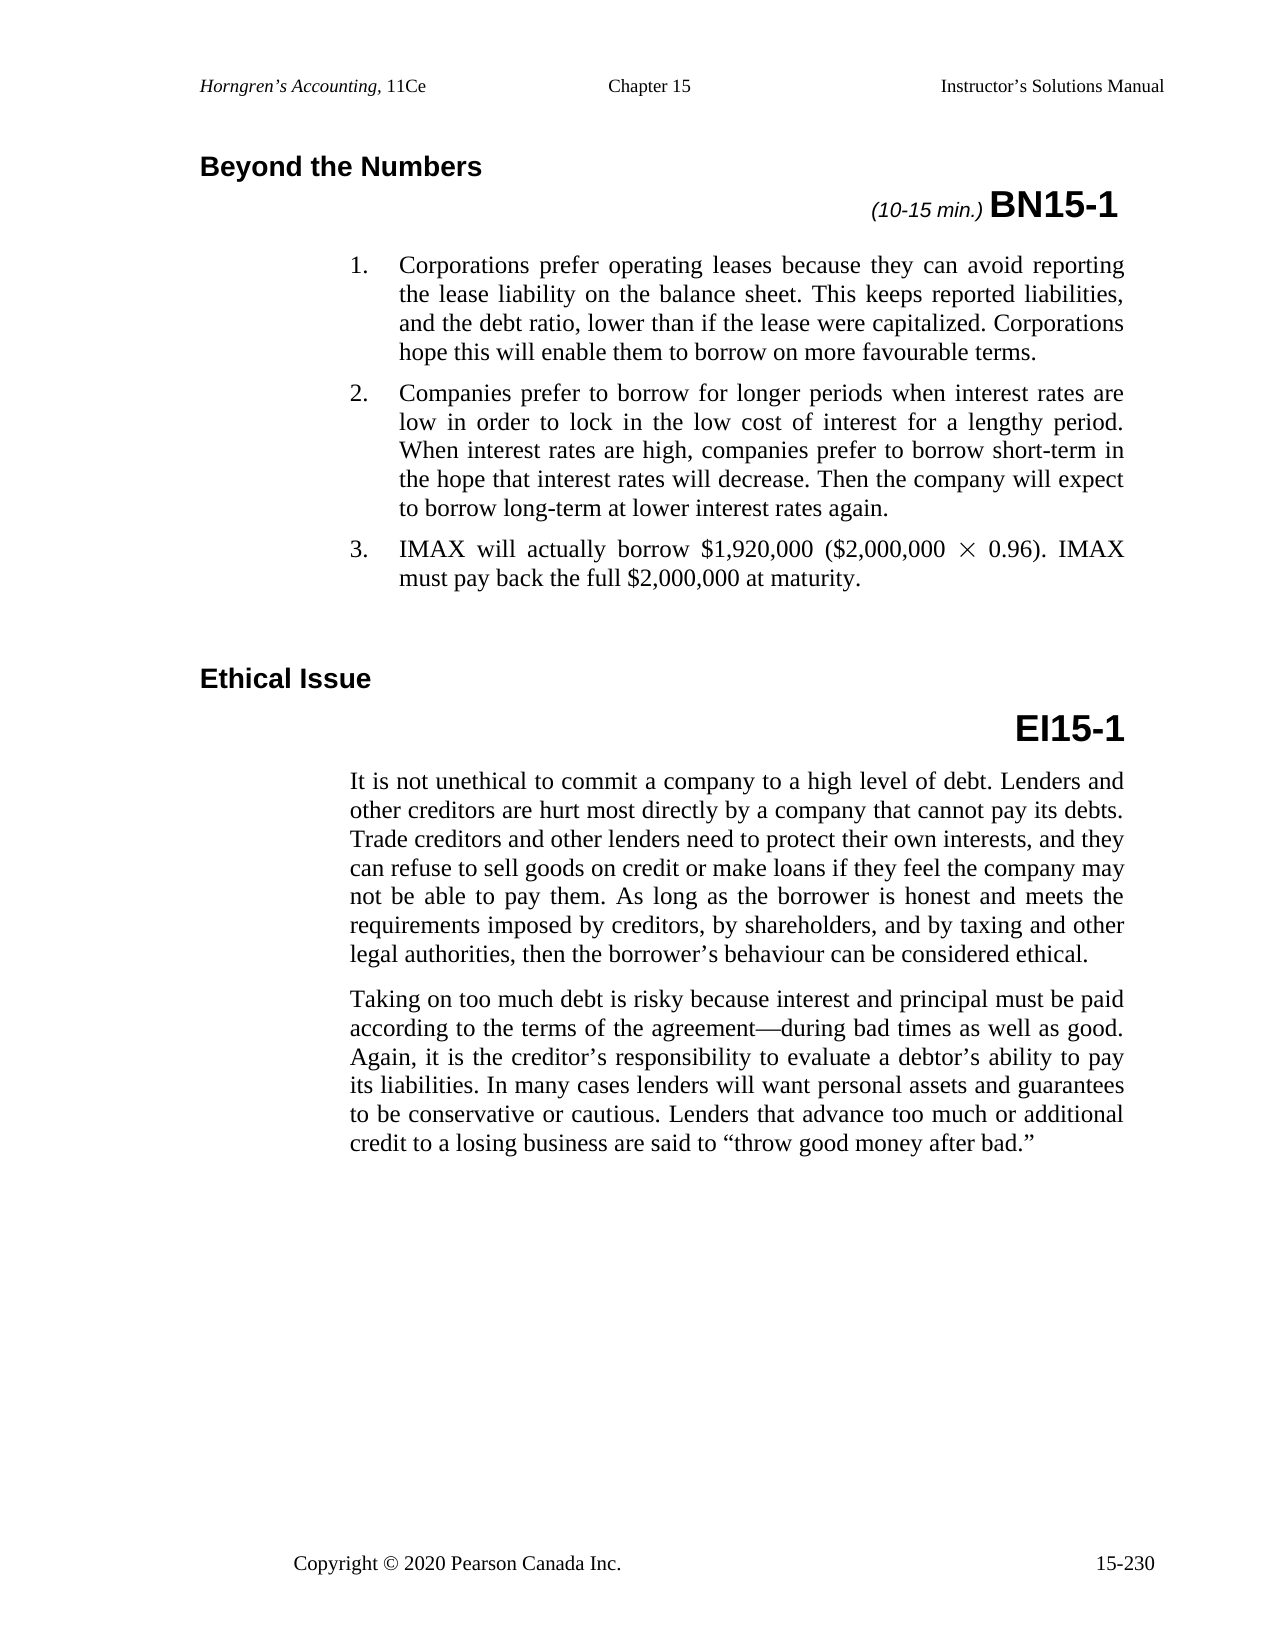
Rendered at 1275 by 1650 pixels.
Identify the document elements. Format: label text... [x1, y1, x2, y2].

text 1. Corporations prefer operating leases because they can avoid reporting the lease liability on the balance sheet. This keeps reported liabilities, and the debt ratio, lower than if the lease were capitalized. Corporations hope this will enable them to borrow on more favourable terms. [349, 251, 1125, 366]
text It is not unethical to commit a company to a high level of debt. Lenders and other creditors are hurt most directly by a company that cannot pay its debts. Trade creditors and other lenders need to protect their own interests, and they can refuse to sell goods on credit or make loans if they feel the company may not be able to pay them. As long as the borrower is honest and meets the requirements imposed by creditors, by shareholders, and by taxing and other legal authorities, then the borrower’s behaviour can be considered ethical. [349, 766, 1125, 968]
text Taking on too much debt is risky because interest and principal must be paid according to the terms of the agreement—during bad times as well as good. Again, it is the creditor’s responsibility to evaluate a debtor’s ability to pay its liabilities. In many cases lenders will want personal assets and guarantees to be conservative or cautious. Lenders that advance too much or additional credit to a losing business are said to “throw good money after bad.” [349, 984, 1125, 1157]
text 3. IMAX will actually borrow $1,920,000 ($2,000,000 0.96). IMAX must pay back the full $2,000,000 at maturity. [349, 534, 1125, 592]
text Beyond the Numbers [199, 150, 1122, 182]
text EI15-1 [199, 707, 1125, 750]
text (10-15 min.) BN15-1 [188, 182, 1122, 226]
text 2. Companies prefer to borrow for longer periods when interest rates are low in order to lock in the low cost of interest for a lengthy period. When interest rates are high, companies prefer to borrow short-term in the hope that interest rates will decrease. Then the company will expect to borrow long-term at lower interest rates again. [349, 378, 1125, 522]
text Ethical Issue [199, 662, 1125, 694]
